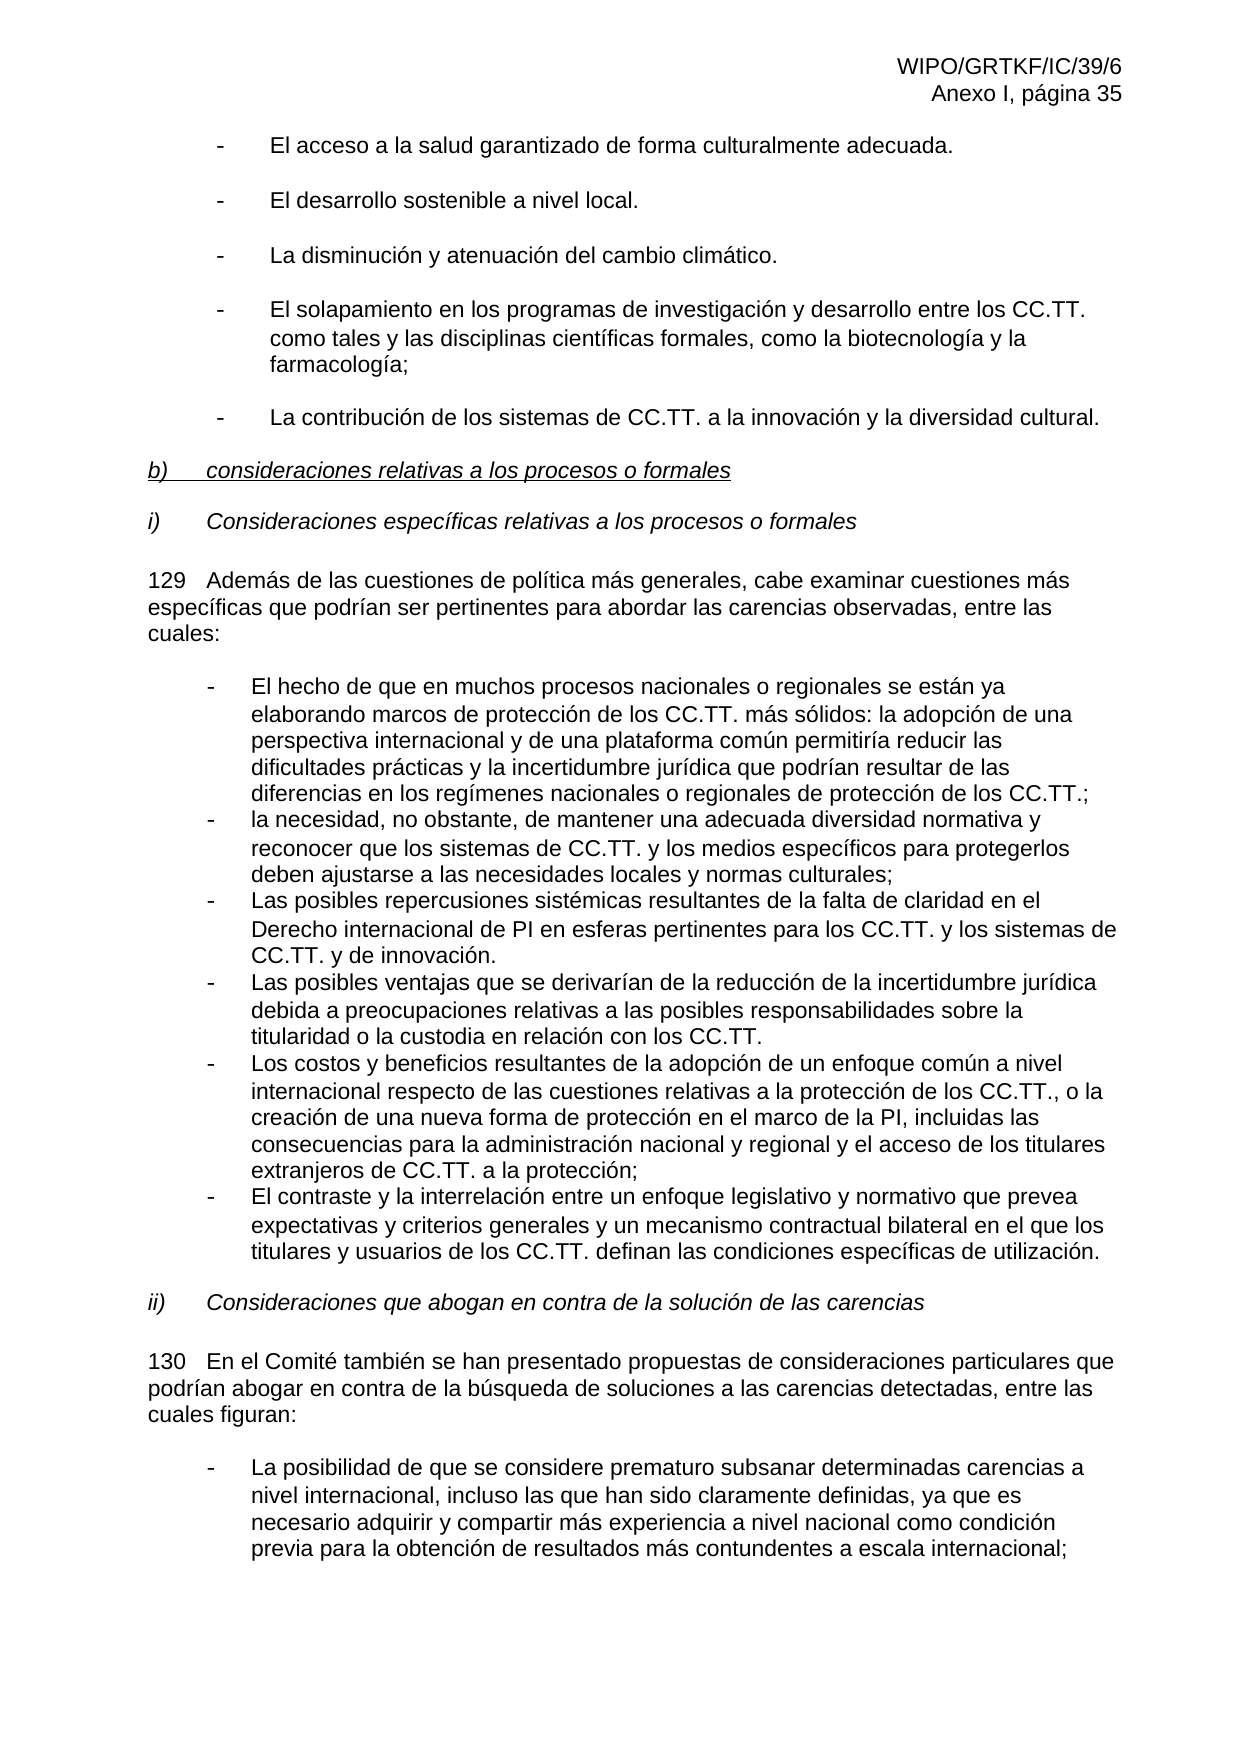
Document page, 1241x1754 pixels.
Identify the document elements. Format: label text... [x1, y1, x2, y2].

list Los costos y beneficios resultantes de la adopción de un enfoque común a nivel internacional respecto de las cuestiones relativas a la protección de los CC.TT., o la creación de una nueva forma de protección en el marco de la PI, incluidas las consecuencias para la administración nacional y regional y el acceso de los titulares extranjeros de CC.TT. a la protección; [204, 1049, 1122, 1183]
list La disminución y atenuación del cambio climático. [213, 242, 1122, 270]
list La posibilidad de que se considere prematuro subsanar determinadas carencias a nivel internacional, incluso las que han sido claramente definidas, ya que es necesario adquirir y compartir más experiencia a nivel nacional como condición previa para la obtención de resultados más contundentes a escala internacional; [204, 1454, 1122, 1561]
list Las posibles ventajas que se derivarían de la reducción de la incertidumbre jurídica debida a preocupaciones relativas a las posibles responsabilidades sobre la titularidad o la custodia en relación con los CC.TT. [204, 968, 1122, 1049]
list El contraste y la interrelación entre un enfoque legislativo y normativo que prevea expectativas y criterios generales y un mecanismo contractual bilateral en el que los titulares y usuarios de los CC.TT. definan las condiciones específicas de utilización. [204, 1183, 1122, 1264]
text Además de las cuestiones de política más generales, cabe examinar cuestiones más específicas que podrían ser pertinentes para abordar las carencias observadas, entre las cuales: [148, 567, 1122, 646]
subtitle i) Consideraciones específicas relativas a los procesos o formales [148, 508, 1122, 535]
subtitle ii) Consideraciones que abogan en contra de la solución de las carencias [148, 1289, 1122, 1316]
list El hecho de que en muchos procesos nacionales o regionales se están ya elaborando marcos de protección de los CC.TT. más sólidos: la adopción de una perspectiva internacional y de una plataforma común permitiría reducir las dificultades prácticas y la incertidumbre jurídica que podrían resultar de las diferencias en los regímenes nacionales o regionales de protección de los CC.TT.; [204, 673, 1122, 806]
list la necesidad, no obstante, de mantener una adecuada diversidad normativa y reconocer que los sistemas de CC.TT. y los medios específicos para protegerlos deben ajustarse a las necesidades locales y normas culturales; [204, 806, 1122, 887]
list El acceso a la salud garantizado de forma culturalmente adecuada. [213, 132, 1122, 161]
subtitle b) consideraciones relativas a los procesos o formales [148, 457, 1122, 483]
list Las posibles repercusiones sistémicas resultantes de la falta de claridad en el Derecho internacional de PI en esferas pertinentes para los CC.TT. y los sistemas de CC.TT. y de innovación. [204, 887, 1122, 968]
text En el Comité también se han presentado propuestas de consideraciones particulares que podrían abogar en contra de la búsqueda de soluciones a las carencias detectadas, entre las cuales figuran: [148, 1348, 1122, 1427]
list El desarrollo sostenible a nivel local. [213, 187, 1122, 215]
list El solapamiento en los programas de investigación y desarrollo entre los CC.TT. como tales y las disciplinas científicas formales, como la biotecnología y la farmacología; [213, 296, 1122, 377]
list La contribución de los sistemas de CC.TT. a la innovación y la diversidad cultural. [213, 404, 1122, 432]
